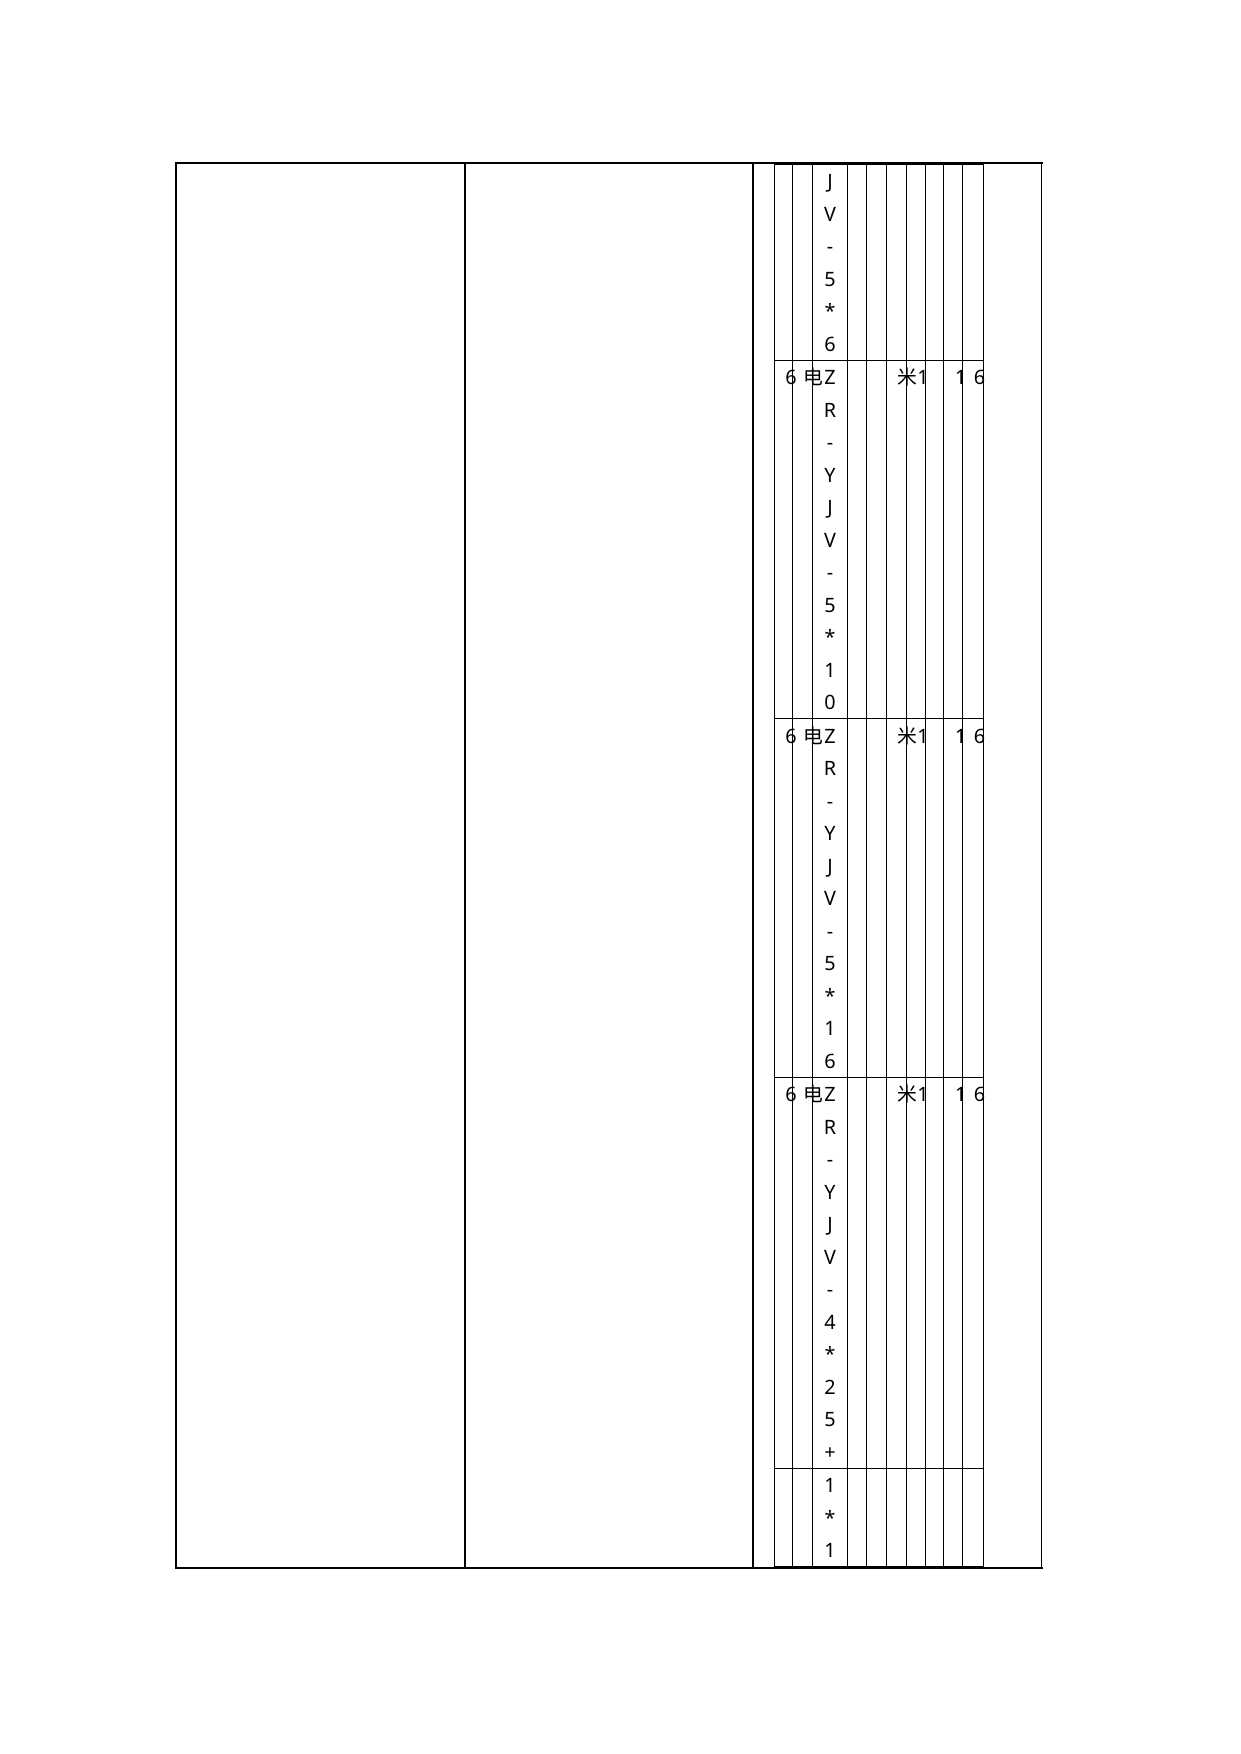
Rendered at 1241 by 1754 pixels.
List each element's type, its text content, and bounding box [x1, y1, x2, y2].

table_cell [926, 165, 943, 360]
table_cell [813, 165, 847, 360]
table_cell [907, 719, 925, 1077]
table_cell [466, 164, 752, 1567]
table_cell [775, 361, 792, 718]
table_cell [813, 1078, 847, 1468]
table_cell [848, 361, 866, 718]
table_cell [926, 1469, 943, 1566]
table_cell [887, 361, 906, 718]
table_cell [754, 164, 774, 1567]
table_cell [887, 165, 906, 360]
table_cell [907, 165, 925, 360]
table_cell [907, 361, 925, 718]
table_cell [963, 1469, 983, 1566]
table_cell [907, 1078, 925, 1468]
table_cell [793, 1078, 812, 1468]
table_cell 9 [177, 164, 464, 1567]
table_cell [944, 1078, 962, 1468]
table_cell [793, 165, 812, 360]
table_cell [963, 361, 983, 718]
table_cell [793, 361, 812, 718]
table_cell [848, 1078, 866, 1468]
table_cell [775, 1078, 792, 1468]
table_cell [963, 719, 983, 1077]
table_cell [848, 1469, 866, 1566]
table_cell [775, 719, 792, 1077]
table_cell [813, 361, 847, 718]
table_cell [944, 361, 962, 718]
table_cell [775, 1469, 792, 1566]
table_cell [867, 1469, 886, 1566]
table_cell [775, 165, 792, 360]
table_cell [944, 165, 962, 360]
table_cell [926, 719, 943, 1077]
table_cell [907, 1469, 925, 1566]
table_cell [848, 165, 866, 360]
table_cell [963, 1078, 983, 1468]
table_cell [813, 719, 847, 1077]
table_cell [887, 1078, 906, 1468]
table_cell [793, 1469, 812, 1566]
table_cell [926, 1078, 943, 1468]
table_cell [926, 361, 943, 718]
table_cell [984, 164, 1041, 1567]
table_cell [963, 165, 983, 360]
table_cell [793, 719, 812, 1077]
table_cell [867, 361, 886, 718]
table_cell [848, 719, 866, 1077]
table_cell [944, 719, 962, 1077]
table_cell [813, 1469, 847, 1566]
table_cell [867, 165, 886, 360]
table_cell [887, 719, 906, 1077]
table_cell [867, 1078, 886, 1468]
table_cell [867, 719, 886, 1077]
table_cell [944, 1469, 962, 1566]
table_cell [887, 1469, 906, 1566]
